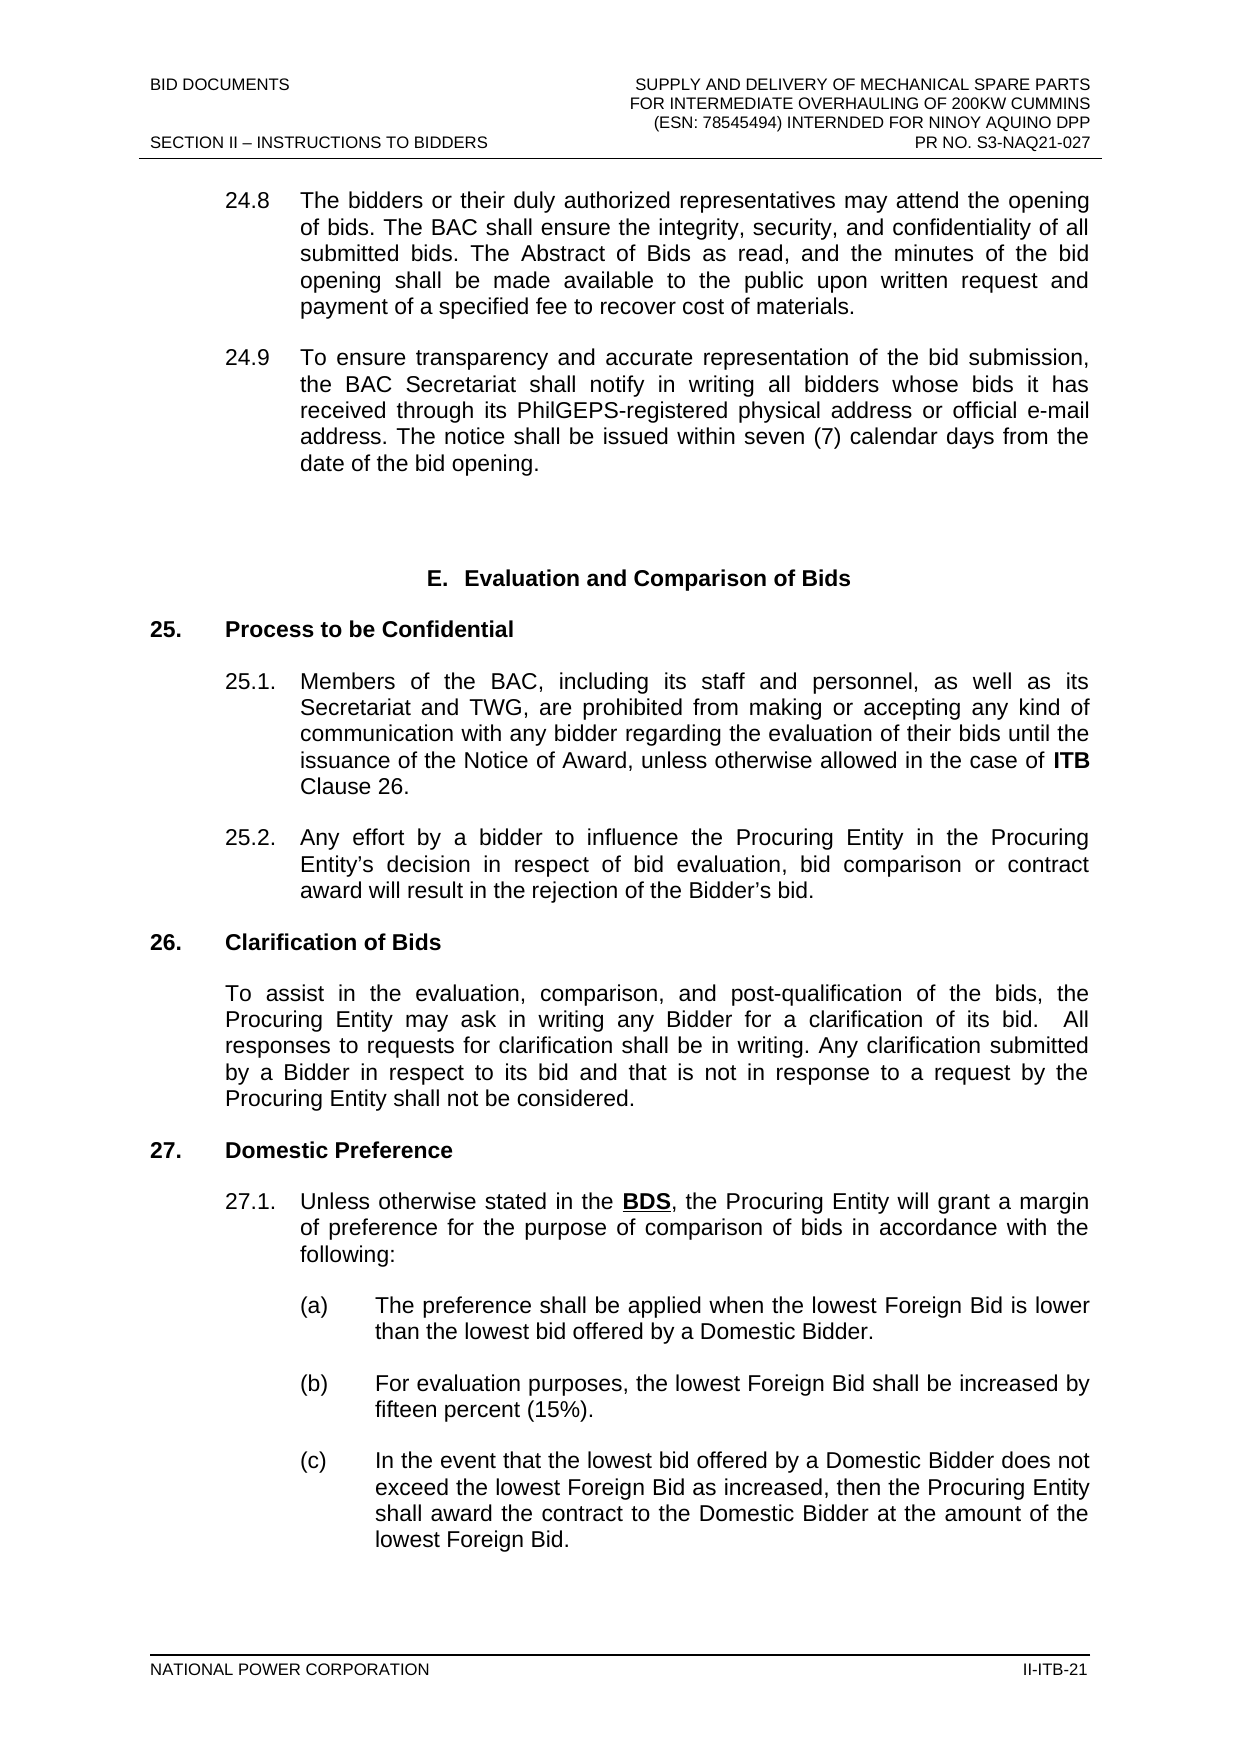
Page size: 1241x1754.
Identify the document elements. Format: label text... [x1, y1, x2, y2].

subtitle Clarification of Bids [150, 928, 1090, 955]
list To assist in the evaluation, comparison, and post-qualification of the bids, the Procuring Entity may ask in writing any Bidder for a clarification of its bid. All responses to requests for clarification shall be in writing. Any clarification submitted by a Bidder in respect to its bid and that is not in response to a request by the Procuring Entity shall not be considered. [225, 980, 1090, 1112]
list In the event that the lowest bid offered by a Domestic Bidder does not exceed the lowest Foreign Bid as increased, then the Procuring Entity shall award the contract to the Domestic Bidder at the amount of the lowest Foreign Bid. [300, 1447, 1090, 1553]
text Any effort by a bidder to influence the Procuring Entity in the Procuring Entity’s decision in respect of bid evaluation, bid comparison or contract award will result in the rejection of the Bidder’s bid. [225, 824, 1090, 903]
list 24.9 To ensure transparency and accurate representation of the bid submission, the BAC Secretariat shall notify in writing all bidders whose bids it has received through its PhilGEPS-registered physical address or official e-mail address. The notice shall be issued within seven (7) calendar days from the date of the bid opening. [225, 344, 1090, 476]
list For evaluation purposes, the lowest Foreign Bid shall be increased by fifteen percent (15%). [300, 1370, 1090, 1422]
subtitle Domestic Preference [150, 1137, 1090, 1163]
subtitle Evaluation and Comparison of Bids [187, 565, 1090, 591]
text Unless otherwise stated in the BDS, the Procuring Entity will grant a margin of preference for the purpose of comparison of bids in accordance with the following: [225, 1188, 1090, 1267]
list 24.8 The bidders or their duly authorized representatives may attend the opening of bids. The BAC shall ensure the integrity, security, and confidentiality of all submitted bids. The Abstract of Bids as read, and the minutes of the bid opening shall be made available to the public upon written request and payment of a specified fee to recover cost of materials. [225, 187, 1090, 319]
text Members of the BAC, including its staff and personnel, as well as its Secretariat and TWG, are prohibited from making or accepting any kind of communication with any bidder regarding the evaluation of their bids until the issuance of the Notice of Award, unless otherwise allowed in the case of ITB Clause 26. [225, 668, 1090, 799]
list The preference shall be applied when the lowest Foreign Bid is lower than the lowest bid offered by a Domestic Bidder. [300, 1292, 1090, 1345]
subtitle Process to be Confidential [150, 616, 1090, 643]
